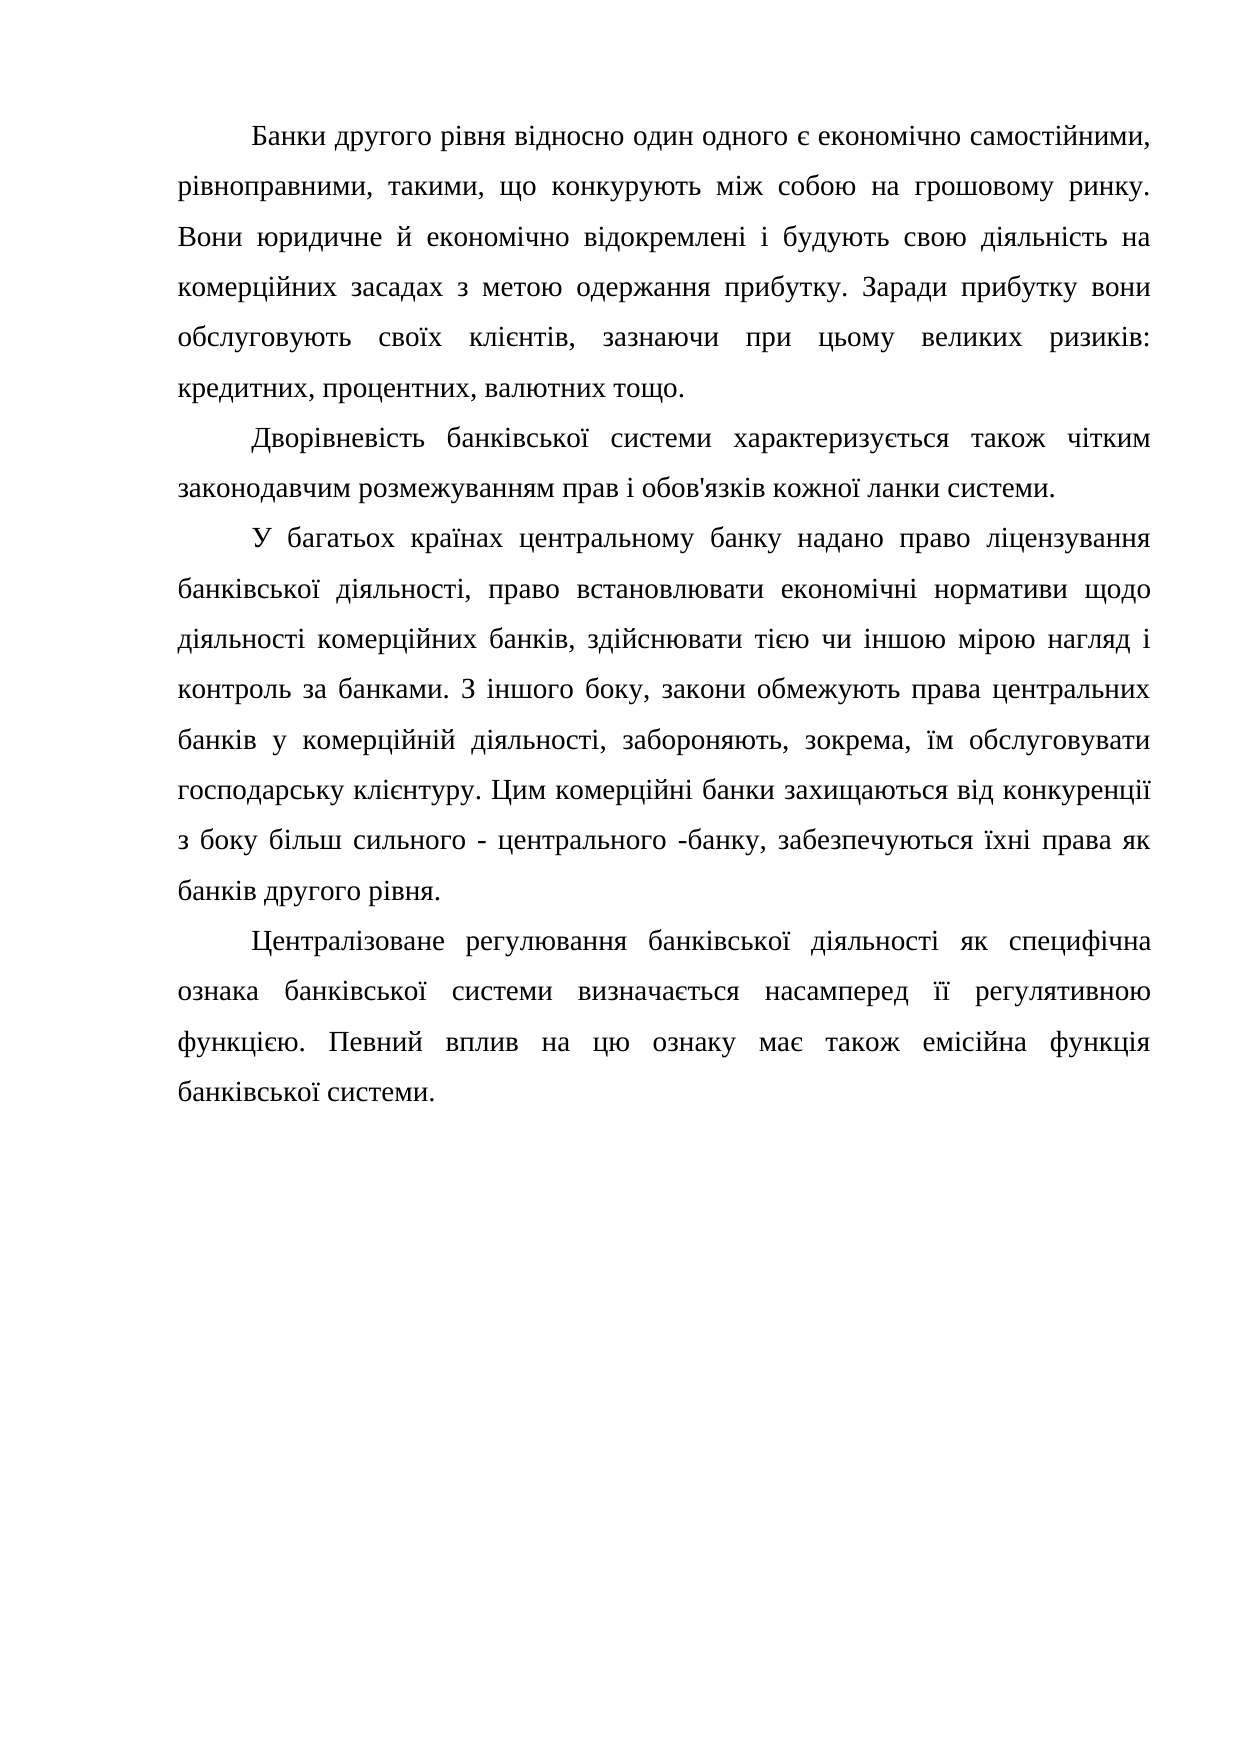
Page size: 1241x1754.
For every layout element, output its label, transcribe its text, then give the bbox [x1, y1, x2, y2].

text Банки другого рівня відносно один одного є економічно самостійними, рівноправними, такими, що конкурують між собою на грошовому ринку. Вони юридичне й економічно відокремлені і будують свою діяльність на комерційних засадах з метою одержання прибутку. Заради прибутку вони обслуговують своїх клієнтів, зазнаючи при цьому великих ризиків: кредитних, процентних, валютних тощо. [177, 118, 1152, 403]
text У багатьох країнах центральному банку надано право ліцензування банківської діяльності, право встановлювати економічні нормативи щодо діяльності комерційних банків, здійснювати тією чи іншою мірою нагляд і контроль за банками. З іншого боку, закони обмежують права центральних банків у комерційній діяльності, забороняють, зокрема, їм обслуговувати господарську клієнтуру. Цим комерційні банки захищаються від конкуренції з боку більш сильного - центрального -банку, забезпечуються їхні права як банків другого рівня. [177, 521, 1152, 906]
text Централізоване регулювання банківської діяльності як специфічна ознака банківської системи визначається насамперед її регулятивною функцією. Певний вплив на цю ознаку має також емісійна функція банківської системи. [177, 923, 1152, 1108]
text Дворівневість банківської системи характеризується також чітким законодавчим розмежуванням прав і обов'язків кожної ланки системи. [177, 420, 1152, 504]
